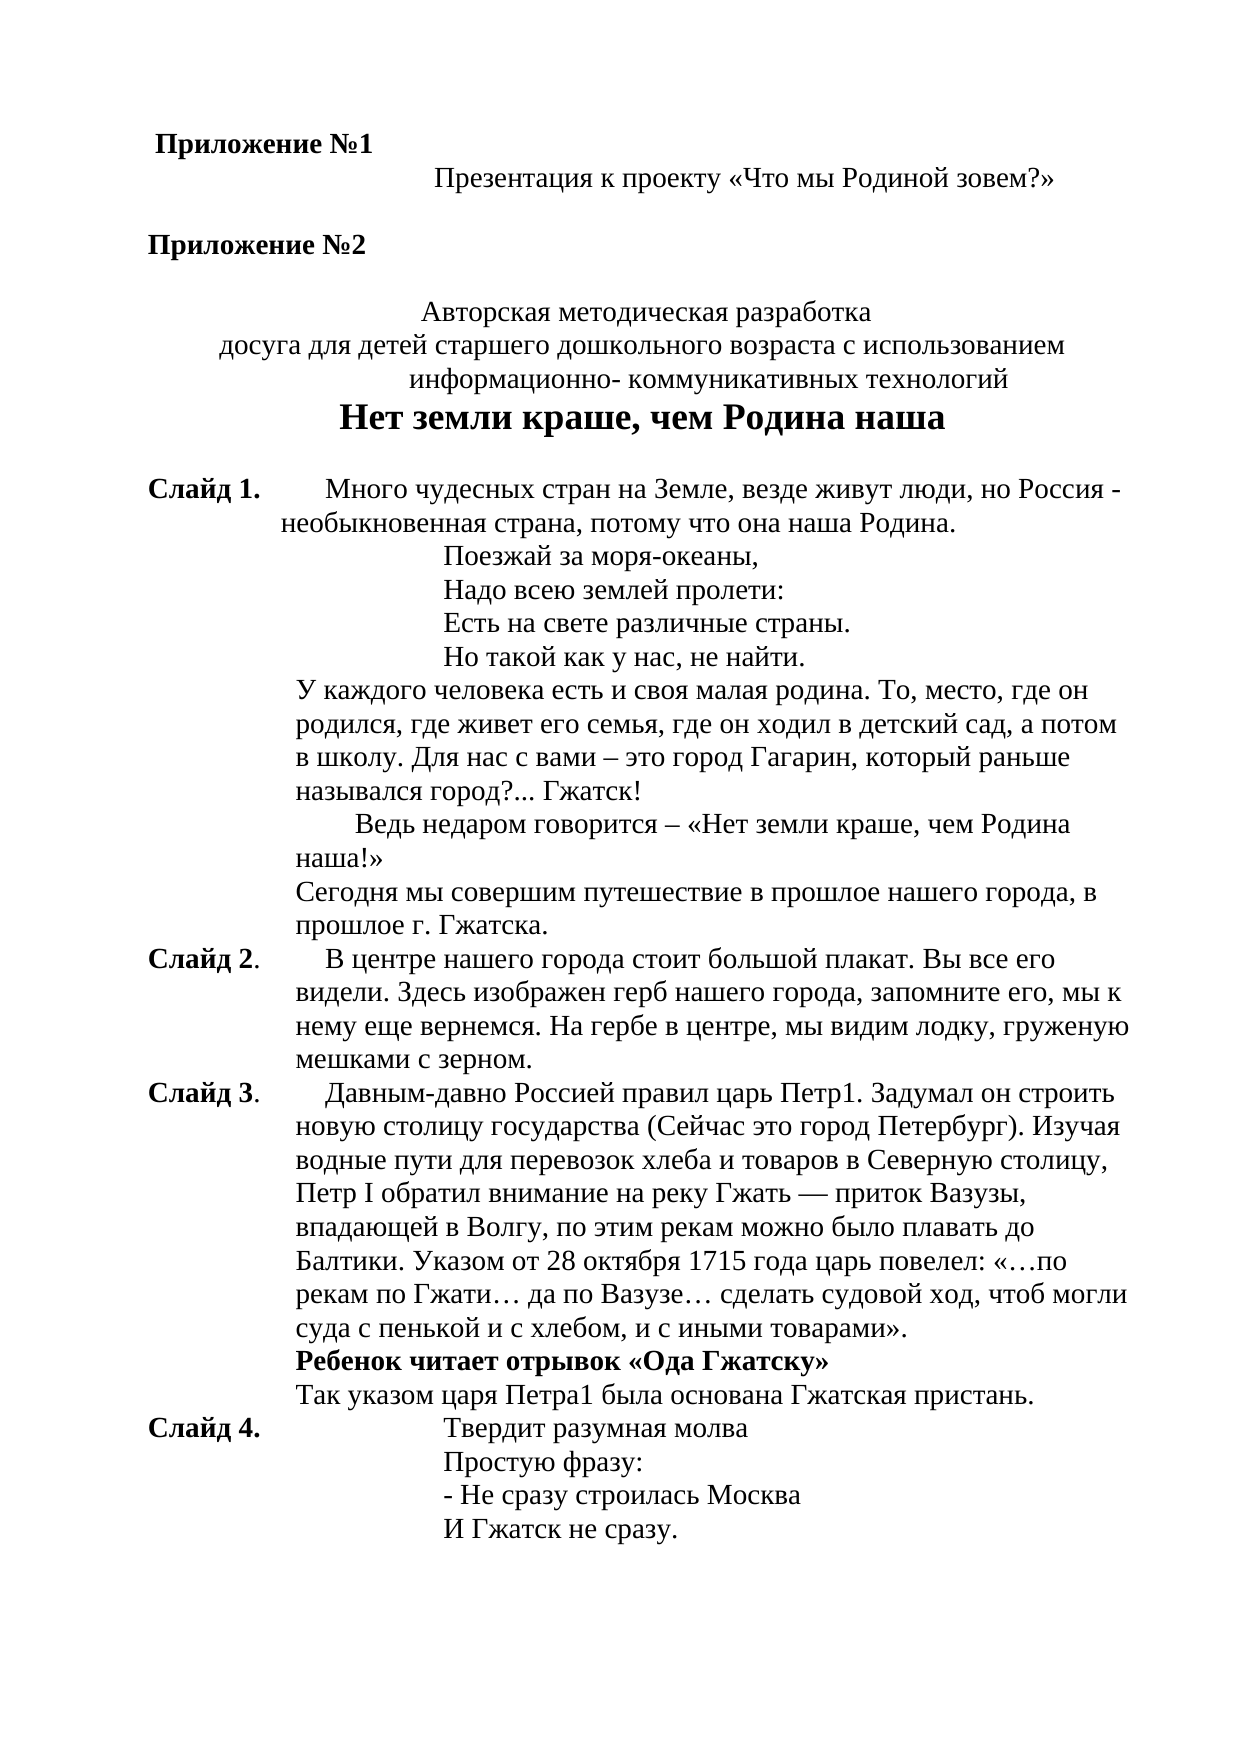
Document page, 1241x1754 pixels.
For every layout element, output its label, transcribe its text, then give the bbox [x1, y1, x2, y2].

text Сегодня мы совершим путешествие в прошлое нашего города, в прошлое г. Гжатска. [295, 874, 1137, 941]
text Поезжай за моря-океаны, [443, 538, 1137, 572]
text Слайд 2. В центре нашего города стоит большой плакат. Вы все его видели. Здесь изображен герб нашего города, запомните его, мы к нему еще вернемся. На гербе в центре, мы видим лодку, груженую мешками с зерном. [148, 941, 1137, 1075]
text Так указом царя Петра1 была основана Гжатская пристань. [295, 1377, 1137, 1410]
text У каждого человека есть и своя малая родина. То, место, где он родился, где живет его семья, где он ходил в детский сад, а потом в школу. Для нас с вами – это город Гагарин, который раньше назывался город?... Гжатск! [295, 672, 1137, 807]
text И Гжатск не сразу. [148, 1511, 1137, 1544]
text Слайд 1. Много чудесных стран на Земле, везде живут люди, но Россия -необыкновенная страна, потому что она наша Родина. [148, 471, 1137, 538]
text Приложение №2 [148, 227, 1137, 260]
text Слайд 4. Твердит разумная молва [148, 1410, 1137, 1444]
text Ребенок читает отрывок «Ода Гжатску» [295, 1343, 1137, 1377]
text Слайд 3. Давным-давно Россией правил царь Петр1. Задумал он строить новую столицу государства (Сейчас это город Петербург). Изучая водные пути для перевозок хлеба и товаров в Северную столицу, Петр I обратил внимание на реку Гжать — приток Вазузы, впадающей в Волгу, по этим рекам можно было плавать до Балтики. Указом от 28 октября 1715 года царь повелел: «…по рекам по Гжати… да по Вазузе… сделать судовой ход, чтоб могли суда с пенькой и с хлебом, и с иными товарами». [148, 1075, 1137, 1343]
text Приложение №1 [148, 126, 1137, 160]
text Простую фразу: [148, 1444, 1137, 1477]
text - Не сразу строилась Москва [148, 1477, 1137, 1511]
text Есть на свете различные страны. [443, 605, 1137, 639]
text Авторская методическая разработка [148, 294, 1137, 327]
text Надо всею землей пролети: [443, 572, 1137, 605]
text Презентация к проекту «Что мы Родиной зовем?» [148, 160, 1137, 193]
text Нет земли краше, чем Родина наша [148, 394, 1137, 438]
text досуга для детей старшего дошкольного возраста с использованием информационно- коммуникативных технологий [148, 327, 1137, 394]
text Ведь недаром говорится – «Нет земли краше, чем Родина наша!» [295, 807, 1137, 874]
text Но такой как у нас, не найти. [443, 639, 1137, 672]
